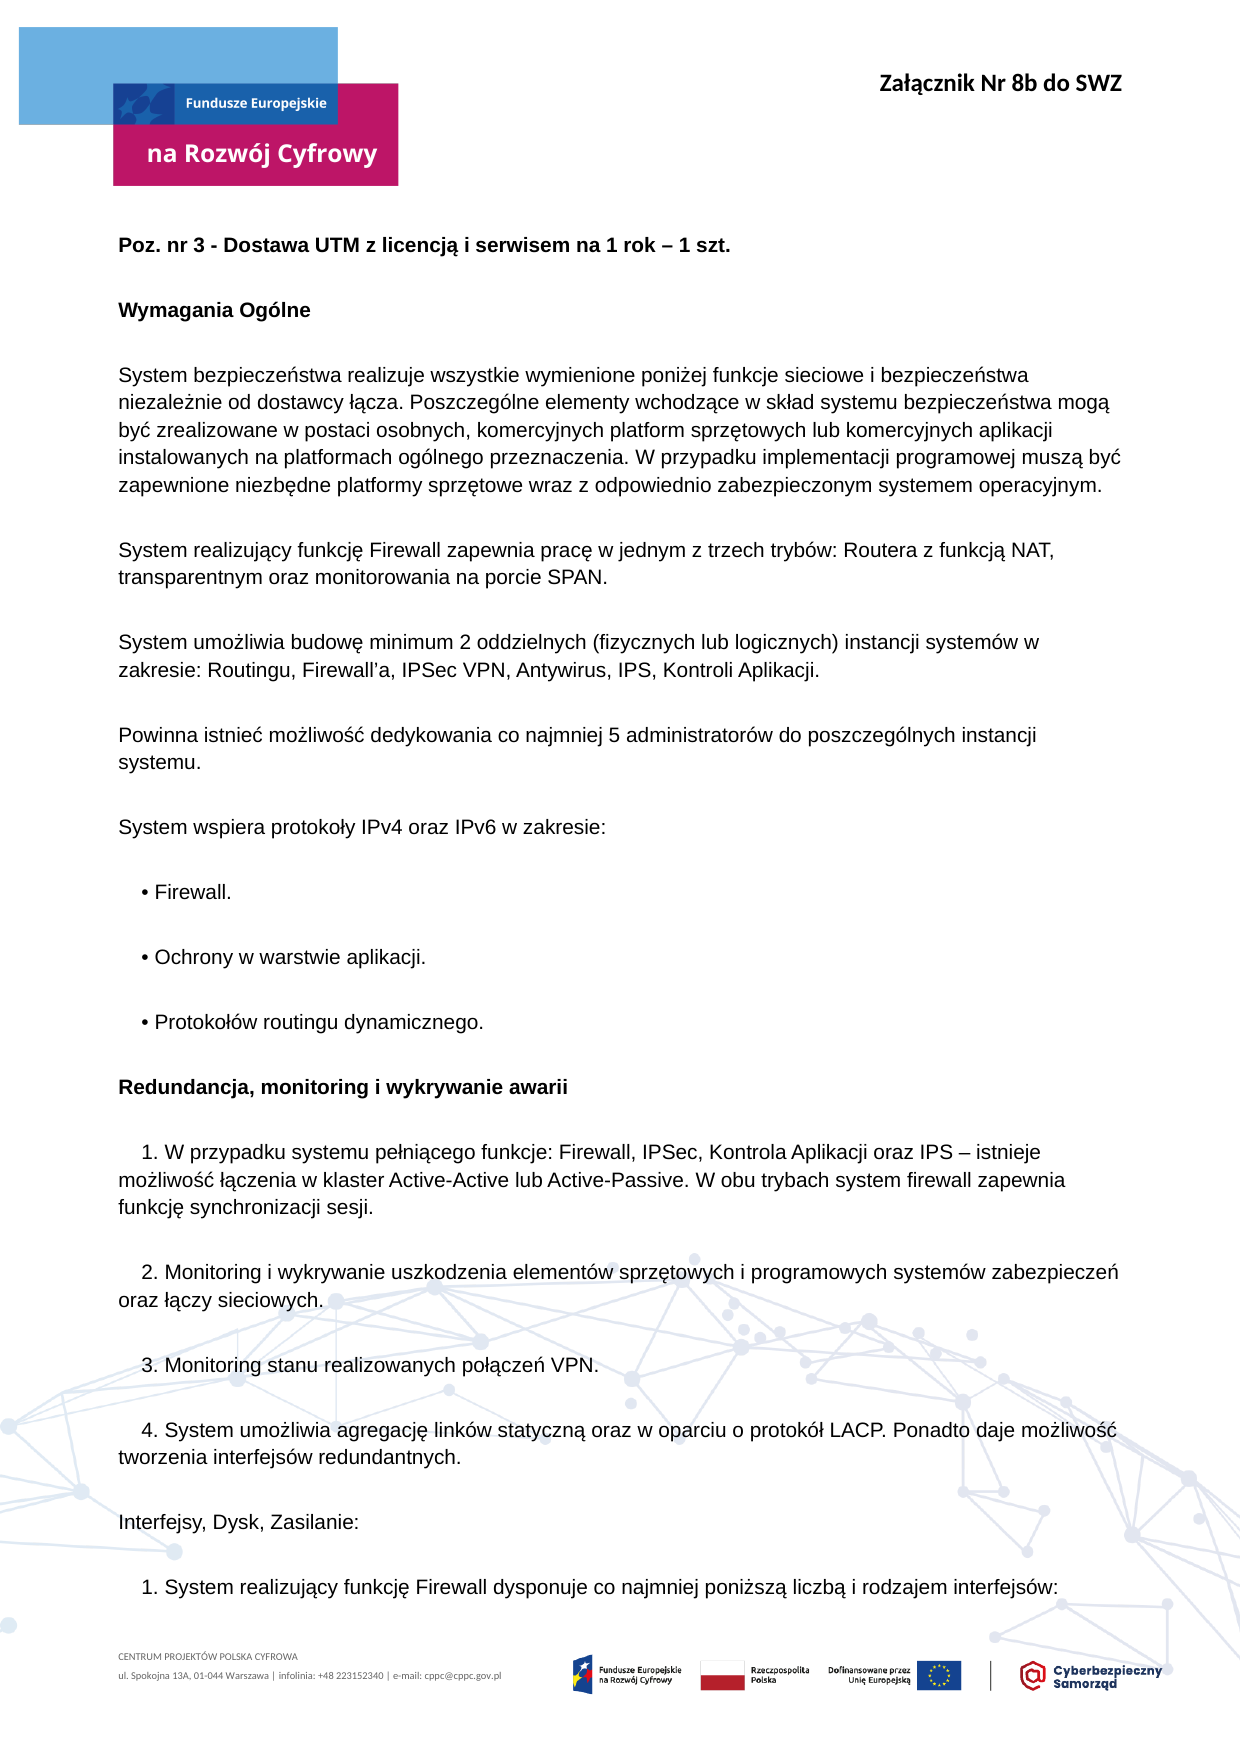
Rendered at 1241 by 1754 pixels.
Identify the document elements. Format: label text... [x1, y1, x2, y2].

text Powinna istnieć możliwość dedykowania co najmniej 5 administratorów do poszczególnych instancji systemu. [118, 722, 1122, 774]
text • Firewall. [118, 880, 1122, 904]
text 3. Monitoring stanu realizowanych połączeń VPN. [118, 1352, 1122, 1376]
text System wspiera protokoły IPv4 oraz IPv6 w zakresie: [118, 815, 1122, 839]
picture [18, 27, 399, 186]
text 1. System realizujący funkcję Firewall dysponuje co najmniej poniższą liczbą i rodzajem interfejsów: [118, 1575, 1122, 1599]
text Interfejsy, Dysk, Zasilanie: [118, 1510, 1122, 1534]
text Redundancja, monitoring i wykrywanie awarii [118, 1075, 1122, 1099]
text • Protokołów routingu dynamicznego. [118, 1010, 1122, 1034]
text 1. W przypadku systemu pełniącego funkcje: Firewall, IPSec, Kontrola Aplikacji oraz IPS – istnieje możliwość łączenia w klaster Active-Active lub Active-Passive. W obu trybach system firewall zapewnia funkcję synchronizacji sesji. [118, 1140, 1122, 1219]
text Poz. nr 3 - Dostawa UTM z licencją i serwisem na 1 rok – 1 szt. [118, 232, 1122, 256]
text 4. System umożliwia agregację linków statyczną oraz w oparciu o protokół LACP. Ponadto daje możliwość tworzenia interfejsów redundantnych. [118, 1417, 1122, 1469]
text Wymagania Ogólne [118, 297, 1122, 321]
picture [0, 1253, 1240, 1754]
text System umożliwia budowę minimum 2 oddzielnych (fizycznych lub logicznych) instancji systemów w zakresie: Routingu, Firewall’a, IPSec VPN, Antywirus, IPS, Kontroli Aplikacji. [118, 630, 1122, 681]
text 2. Monitoring i wykrywanie uszkodzenia elementów sprzętowych i programowych systemów zabezpieczeń oraz łączy sieciowych. [118, 1260, 1122, 1311]
text System realizujący funkcję Firewall zapewnia pracę w jednym z trzech trybów: Routera z funkcją NAT, transparentnym oraz monitorowania na porcie SPAN. [118, 537, 1122, 589]
text • Ochrony w warstwie aplikacji. [118, 945, 1122, 969]
text System bezpieczeństwa realizuje wszystkie wymienione poniżej funkcje sieciowe i bezpieczeństwa niezależnie od dostawcy łącza. Poszczególne elementy wchodzące w skład systemu bezpieczeństwa mogą być zrealizowane w postaci osobnych, komercyjnych platform sprzętowych lub komercyjnych aplikacji instalowanych na platformach ogólnego przeznaczenia. W przypadku implementacji programowej muszą być zapewnione niezbędne platformy sprzętowe wraz z odpowiednio zabezpieczonym systemem operacyjnym. [118, 362, 1122, 496]
